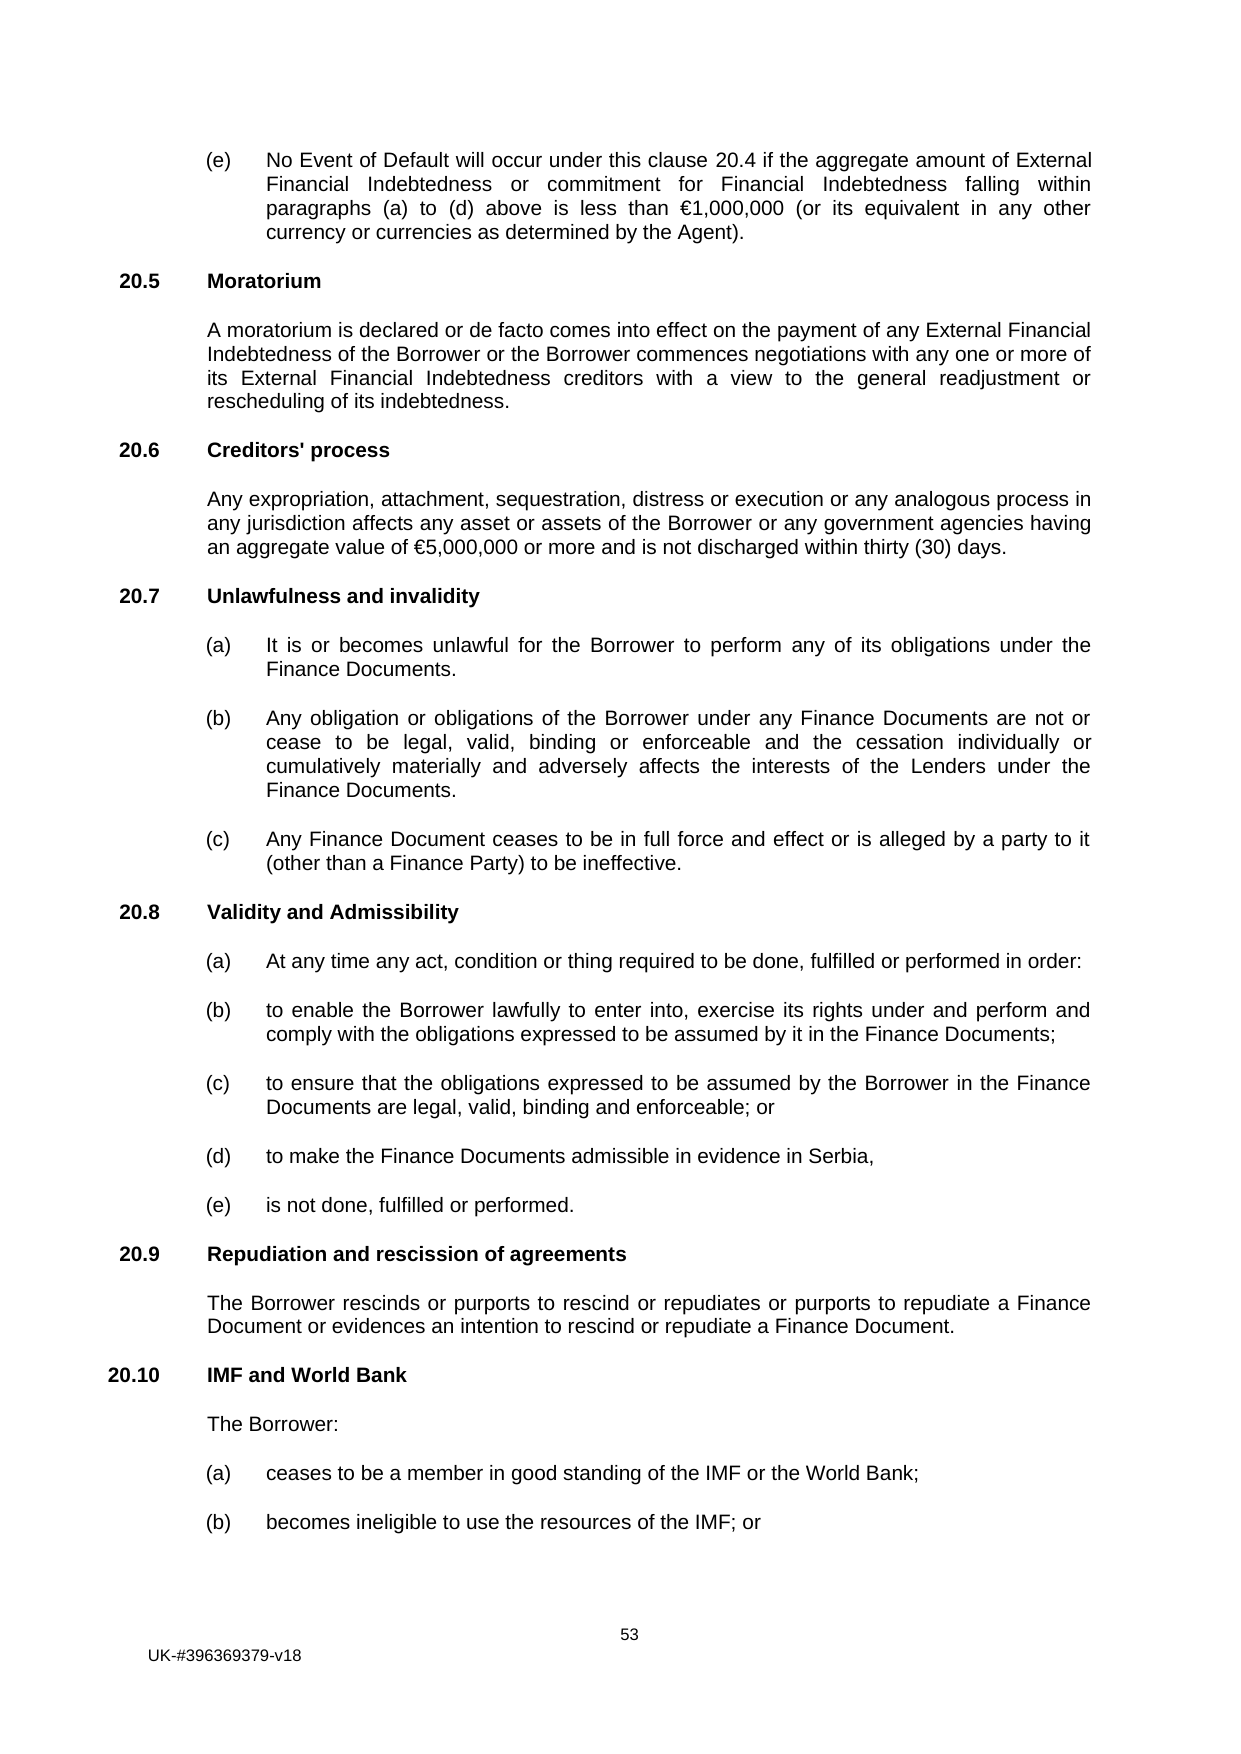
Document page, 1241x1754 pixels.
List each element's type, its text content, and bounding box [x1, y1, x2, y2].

text Validity and Admissibility [160, 900, 1092, 924]
text Any obligation or obligations of the Borrower under any Finance Documents are not or cease to be legal, valid, binding or enforceable and the cessation individually or cumulatively materially and adversely affects the interests of the Lenders under the Finance Documents. [206, 706, 1092, 802]
text Any expropriation, attachment, sequestration, distress or execution or any analogous process in any jurisdiction affects any asset or assets of the Borrower or any government agencies having an aggregate value of €5,000,000 or more and is not discharged within thirty (30) days. [207, 487, 1092, 559]
text IMF and World Bank [160, 1363, 1092, 1387]
text It is or becomes unlawful for the Borrower to perform any of its obligations under the Finance Documents. [206, 633, 1092, 681]
text becomes ineligible to use the resources of the IMF; or [206, 1510, 1092, 1534]
text ceases to be a member in good standing of the IMF or the World Bank; [206, 1461, 1092, 1485]
text to enable the Borrower lawfully to enter into, exercise its rights under and perform and comply with the obligations expressed to be assumed by it in the Finance Documents; [206, 998, 1092, 1046]
text to ensure that the obligations expressed to be assumed by the Borrower in the Finance Documents are legal, valid, binding and enforceable; or [206, 1071, 1092, 1118]
text Creditors' process [159, 438, 1092, 462]
text Unlawfulness and invalidity [160, 584, 1092, 608]
text A moratorium is declared or de facto comes into effect on the payment of any External Financial Indebtedness of the Borrower or the Borrower commences negotiations with any one or more of its External Financial Indebtedness creditors with a view to the general readjustment or rescheduling of its indebtedness. [207, 317, 1092, 413]
text Repudiation and rescission of agreements [160, 1241, 1092, 1265]
text Moratorium [160, 268, 1092, 292]
text At any time any act, condition or thing required to be done, fulfilled or performed in order: [206, 949, 1092, 973]
text to make the Finance Documents admissible in evidence in Serbia, [206, 1143, 1092, 1167]
text No Event of Default will occur under this clause 20.4 if the aggregate amount of External Financial Indebtedness or commitment for Financial Indebtedness falling within paragraphs (a) to (d) above is less than €1,000,000 (or its equivalent in any other currency or currencies as determined by the Agent). [206, 148, 1092, 243]
text The Borrower rescinds or purports to rescind or repudiates or purports to repudiate a Finance Document or evidences an intention to rescind or repudiate a Finance Document. [207, 1290, 1092, 1338]
text is not done, fulfilled or performed. [206, 1192, 1092, 1216]
text The Borrower: [207, 1412, 1092, 1436]
text Any Finance Document ceases to be in full force and effect or is alleged by a party to it (other than a Finance Party) to be ineffective. [206, 827, 1092, 875]
